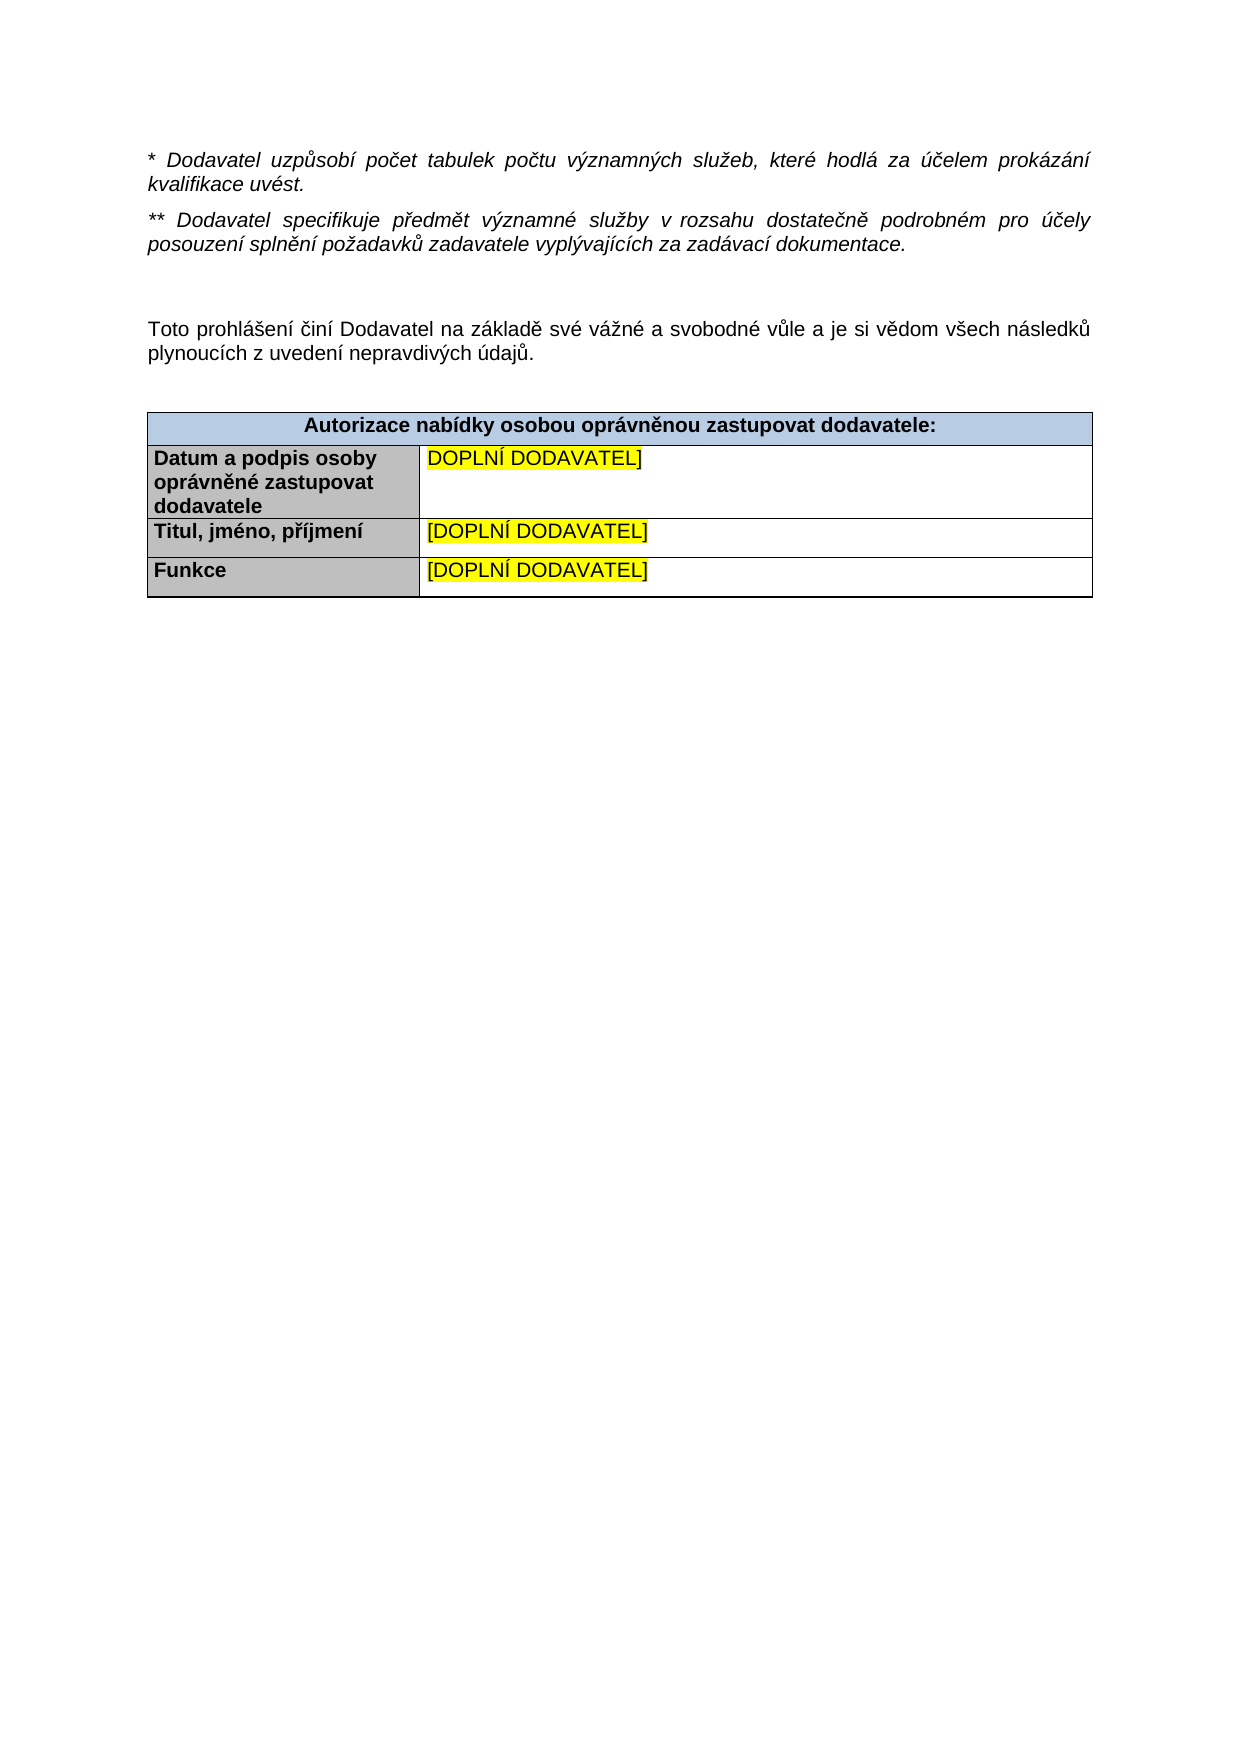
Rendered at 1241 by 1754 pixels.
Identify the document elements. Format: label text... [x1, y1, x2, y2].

table_cell Titul, jméno, příjmení [148, 519, 419, 557]
text ** Dodavatel specifikuje předmět významné služby v rozsahu dostatečně podrobném pro účely posouzení splnění požadavků zadavatele vyplývajících za zadávací dokumentace. [148, 208, 1093, 256]
table_cell Datum a podpis osoby oprávněné zastupovat dodavatele [148, 446, 419, 518]
text * Dodavatel uzpůsobí počet tabulek počtu významných služeb, které hodlá za účelem prokázání kvalifikace uvést. [148, 148, 1093, 196]
table_cell [DOPLNÍ DODAVATEL] [420, 519, 1092, 557]
text Toto prohlášení činí Dodavatel na základě své vážné a svobodné vůle a je si vědom všech následků plynoucích z uvedení nepravdivých údajů. [148, 316, 1093, 364]
table_header Autorizace nabídky osobou oprávněnou zastupovat dodavatele: [148, 413, 1092, 445]
table_cell DOPLNÍ DODAVATEL] [420, 446, 1092, 518]
table_cell Funkce [148, 558, 419, 596]
table_cell [DOPLNÍ DODAVATEL] [420, 558, 1092, 596]
